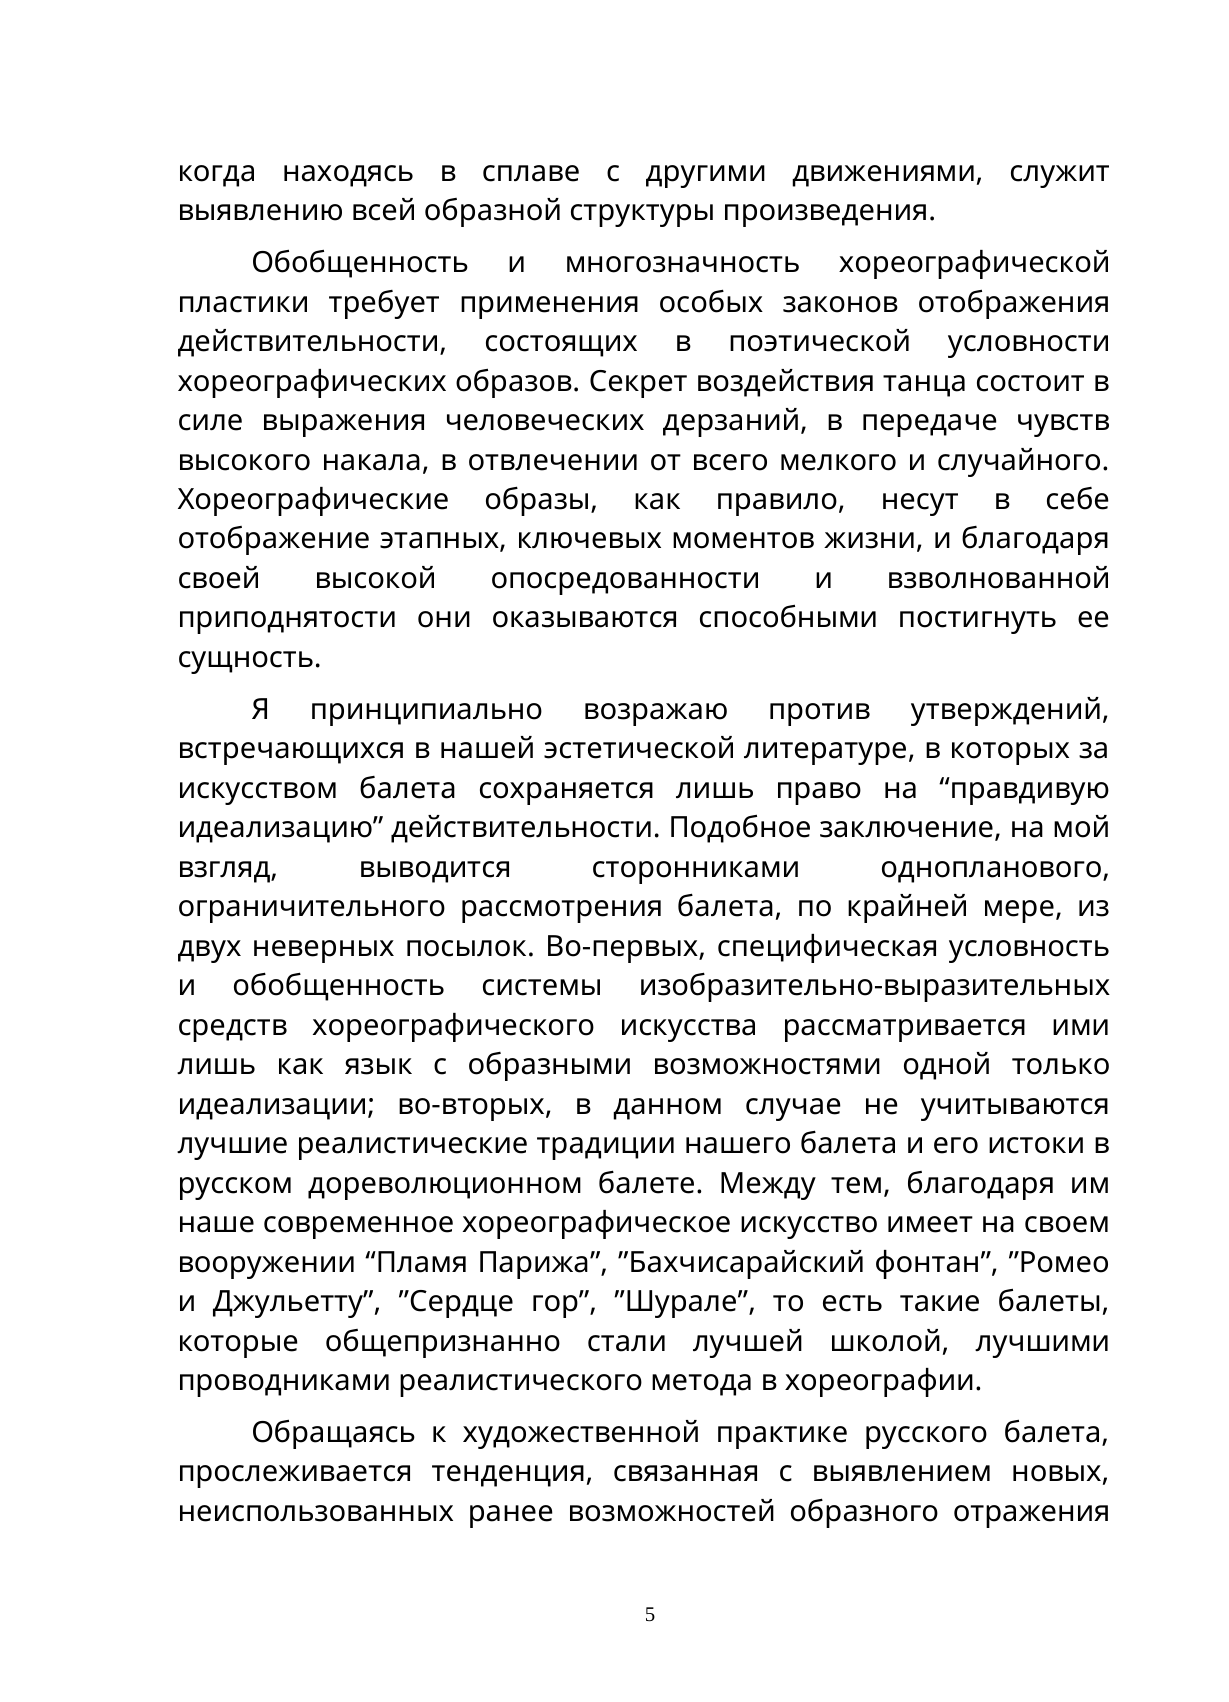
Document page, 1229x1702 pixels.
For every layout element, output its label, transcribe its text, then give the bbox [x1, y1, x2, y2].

text Обобщенность и многозначность хореографической пластики требует применения особых законов отображения действительности, состоящих в поэтической условности хореографических образов. Секрет воздействия танца состоит в силе выражения человеческих дерзаний, в передаче чувств высокого накала, в отвлечении от всего мелкого и случайного. Хореографические образы, как правило, несут в себе отображение этапных, ключевых моментов жизни, и благодаря своей высокой опосредованности и взволнованной приподнятости они оказываются способными постигнуть ее сущность. [177, 241, 1110, 676]
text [177, 150, 1110, 229]
text Я принципиально возражаю против утверждений, встречающихся в нашей эстетической литературе, в которых за искусством балета сохраняется лишь право на “правдивую идеализацию” действительности. Подобное заключение, на мой взгляд, выводится сторонниками однопланового, ограничительного рассмотрения балета, по крайней мере, из двух неверных посылок. Во-первых, специфическая условность и обобщенность системы изобразительно-выразительных средств хореографического искусства рассматривается ими лишь как язык с образными возможностями одной только идеализации; во-вторых, в данном случае не учитываются лучшие реалистические традиции нашего балета и его истоки в русском дореволюционном балете. Между тем, благодаря им наше современное хореографическое искусство имеет на своем вооружении “Пламя Парижа”, ”Бахчисарайский фонтан”, ”Ромео и Джульетту”, ”Сердце гор”, ”Шурале”, то есть такие балеты, которые общепризнанно стали лучшей школой, лучшими проводниками реалистического метода в хореографии. [177, 688, 1110, 1399]
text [177, 1411, 1110, 1530]
